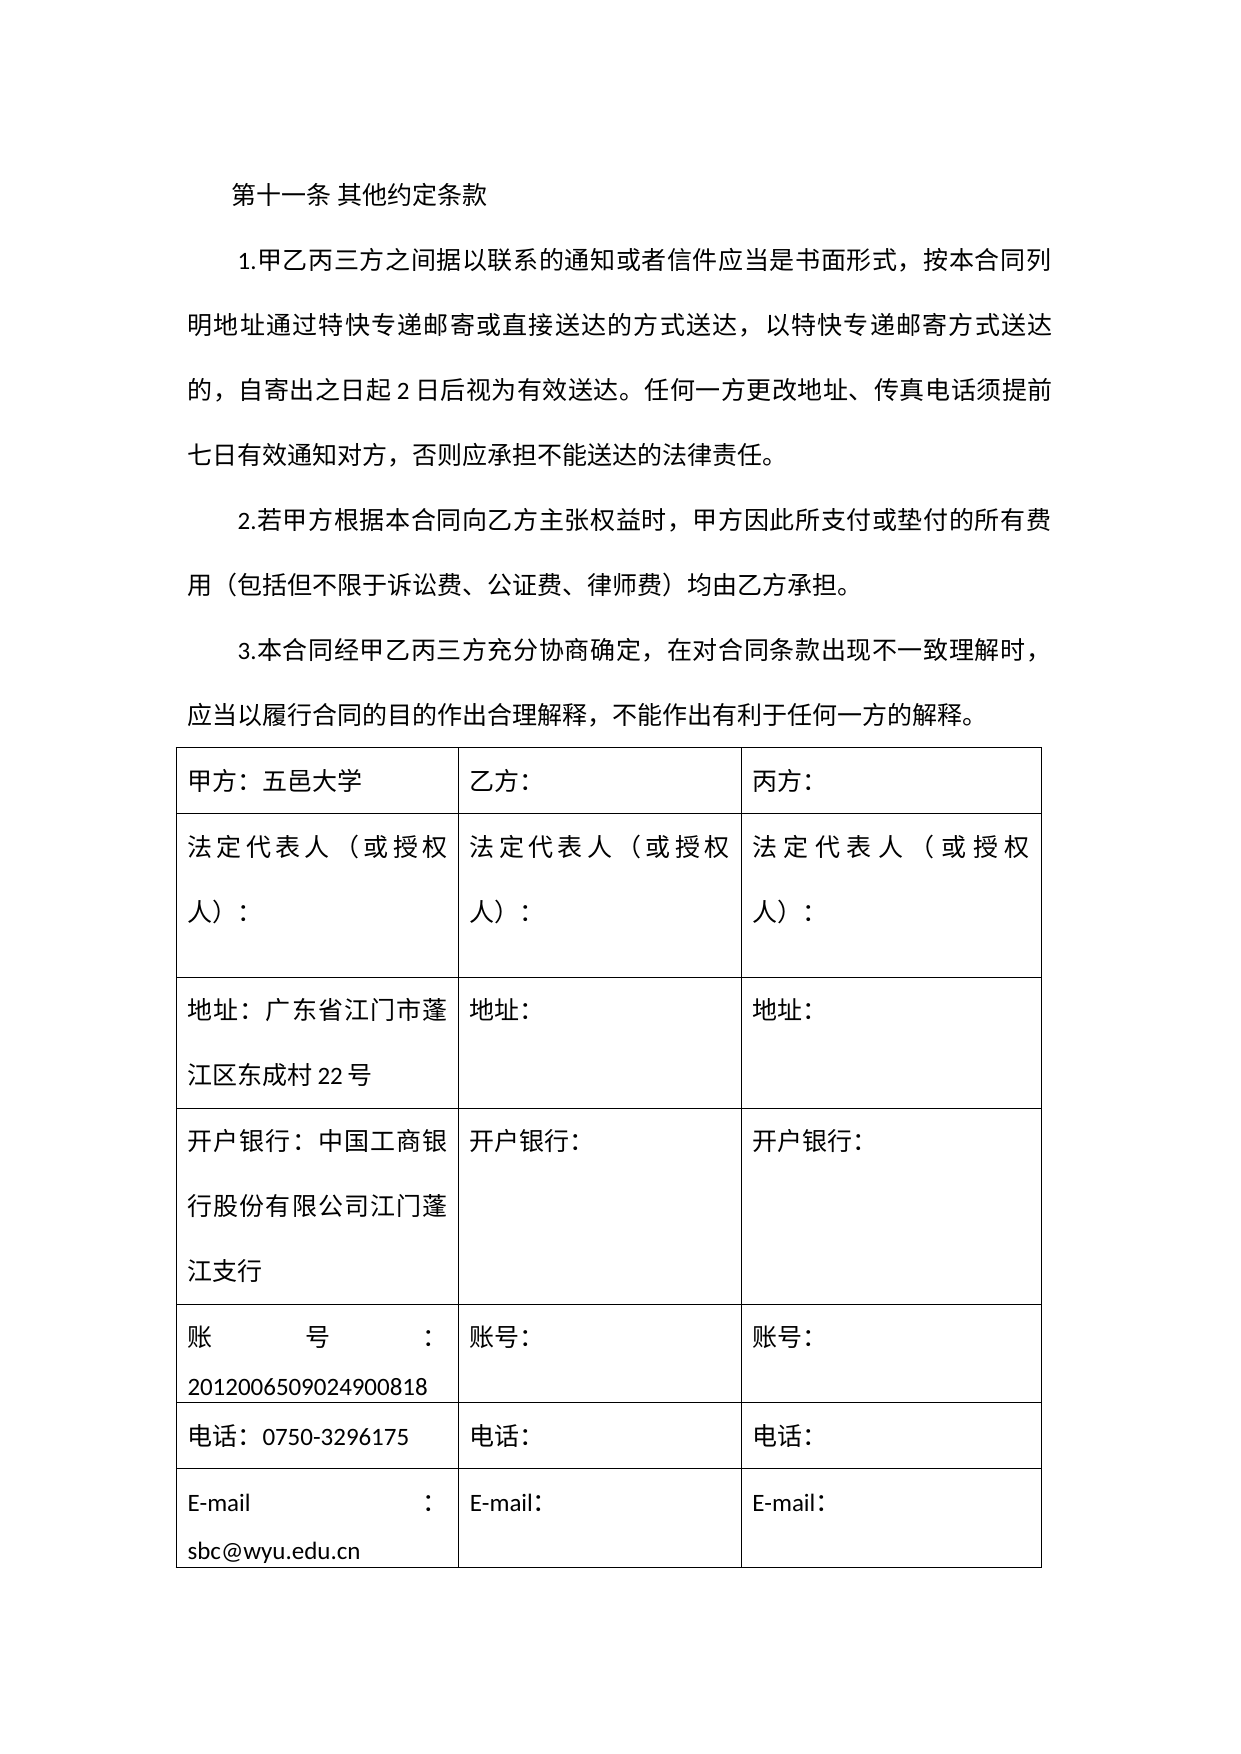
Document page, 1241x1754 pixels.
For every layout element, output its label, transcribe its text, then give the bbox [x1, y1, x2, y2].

table_cell 电话： [742, 1403, 1041, 1468]
table_cell 法定代表人（或授权人）： [177, 814, 458, 977]
text 1.甲乙丙三方之间据以联系的通知或者信件应当是书面形式，按本合同列明地址通过特快专递邮寄或直接送达的方式送达，以特快专递邮寄方式送达的，自寄出之日起2日后视为有效送达。任何一方更改地址、传真电话须提前七日有效通知对方，否则应承担不能送达的法律责任。 [187, 227, 1053, 487]
text 2.若甲方根据本合同向乙方主张权益时，甲方因此所支付或垫付的所有费用（包括但不限于诉讼费、公证费、律师费）均由乙方承担。 [187, 487, 1053, 617]
text 3.本合同经甲乙丙三方充分协商确定，在对合同条款出现不一致理解时，应当以履行合同的目的作出合理解释，不能作出有利于任何一方的解释。 [187, 617, 1053, 747]
text 第十一条 其他约定条款 [231, 162, 1053, 227]
table_cell 账号：2012006509024900818 [177, 1305, 458, 1402]
table_header 丙方： [742, 748, 1041, 813]
table_cell E-mail： [459, 1469, 741, 1567]
table_cell E-mail： [742, 1469, 1041, 1567]
table_cell E-mail：sbc@wyu.edu.cn [177, 1469, 458, 1567]
table_header 甲方：五邑大学 [177, 748, 458, 813]
table_cell 开户银行： [459, 1109, 741, 1304]
table_header 乙方： [459, 748, 741, 813]
table_cell 账号： [742, 1305, 1041, 1402]
table_cell 电话： [459, 1403, 741, 1468]
table_cell 电话：0750-3296175 [177, 1403, 458, 1468]
table_cell 地址： [742, 978, 1041, 1108]
table_cell 开户银行： [742, 1109, 1041, 1304]
table_cell 法定代表人（或授权人）： [459, 814, 741, 977]
table_cell 开户银行：中国工商银行股份有限公司江门蓬江支行 [177, 1109, 458, 1304]
table_cell 地址： [459, 978, 741, 1108]
table_cell 法定代表人（或授权人）： [742, 814, 1041, 977]
table_cell 账号： [459, 1305, 741, 1402]
table_cell 地址：广东省江门市蓬江区东成村22号 [177, 978, 458, 1108]
